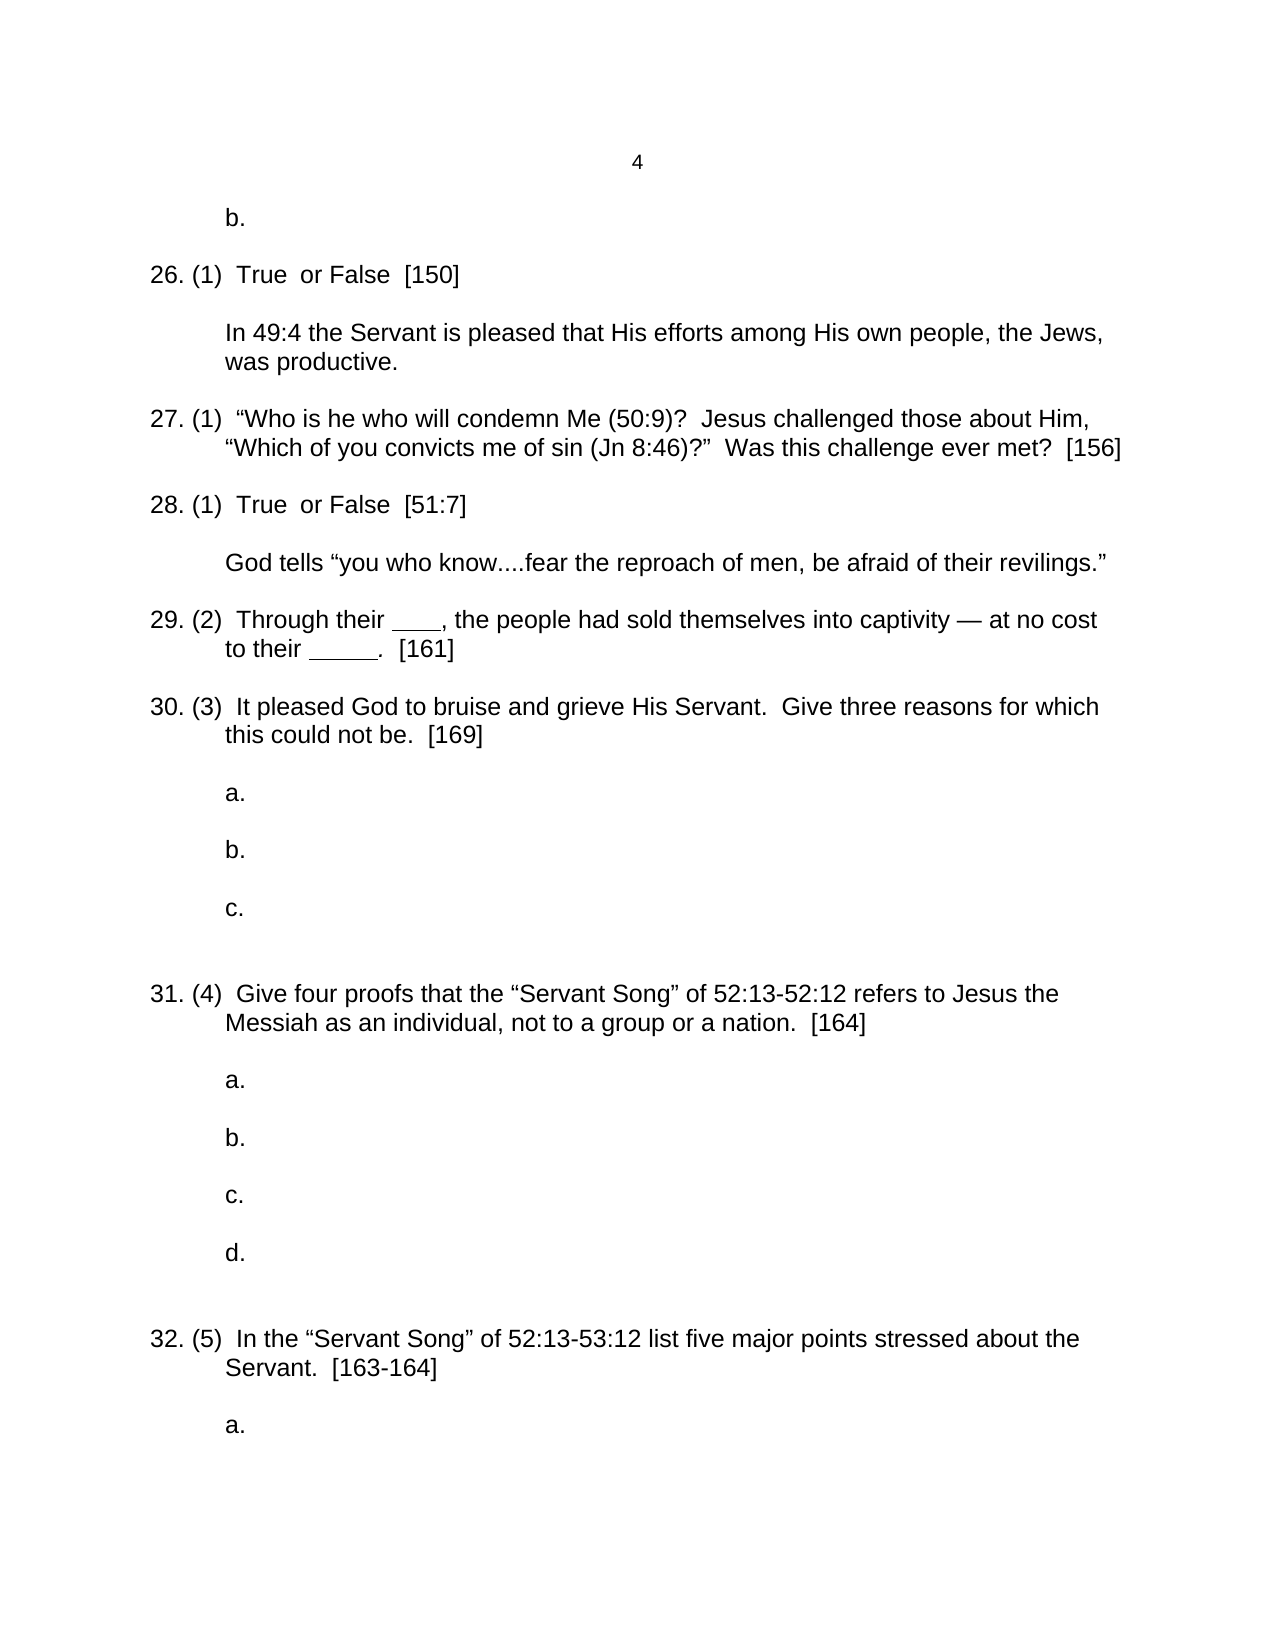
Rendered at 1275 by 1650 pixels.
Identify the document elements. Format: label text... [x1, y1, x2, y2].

text 27. (1) “Who is he who will condemn Me (50:9)? Jesus challenged those about Him, “Which of you convicts me of sin (Jn 8:46)?” Was this challenge ever met? [156] [150, 404, 1125, 461]
text d. [150, 1238, 1125, 1266]
text God tells “you who know....fear the reproach of men, be afraid of their revilings.” [150, 548, 1125, 576]
text b. [150, 835, 1125, 864]
text a. [150, 1065, 1125, 1094]
text c. [150, 893, 1125, 921]
text 32. (5) In the “Servant Song” of 52:13-53:12 list five major points stressed about the Servant. [163-164] [150, 1324, 1125, 1381]
text c. [150, 1180, 1125, 1209]
text 28. (1) True or False [51:7] [150, 490, 1125, 519]
text In 49:4 the Servant is pleased that His efforts among His own people, the Jews, was productive. [150, 318, 1125, 375]
text a. [150, 778, 1125, 806]
text 26. (1) True or False [150] [150, 260, 1125, 289]
text a. [150, 1410, 1125, 1439]
text 30. (3) It pleased God to bruise and grieve His Servant. Give three reasons for which this could not be. [169] [150, 691, 1125, 749]
text 29. (2) Through their , the people had sold themselves into captivity — at no cost to their . [161] [150, 605, 1125, 663]
text 31. (4) Give four proofs that the “Servant Song” of 52:13-52:12 refers to Jesus the Messiah as an individual, not to a group or a nation. [164] [150, 979, 1125, 1036]
text b. [150, 203, 1125, 231]
text b. [150, 1123, 1125, 1151]
